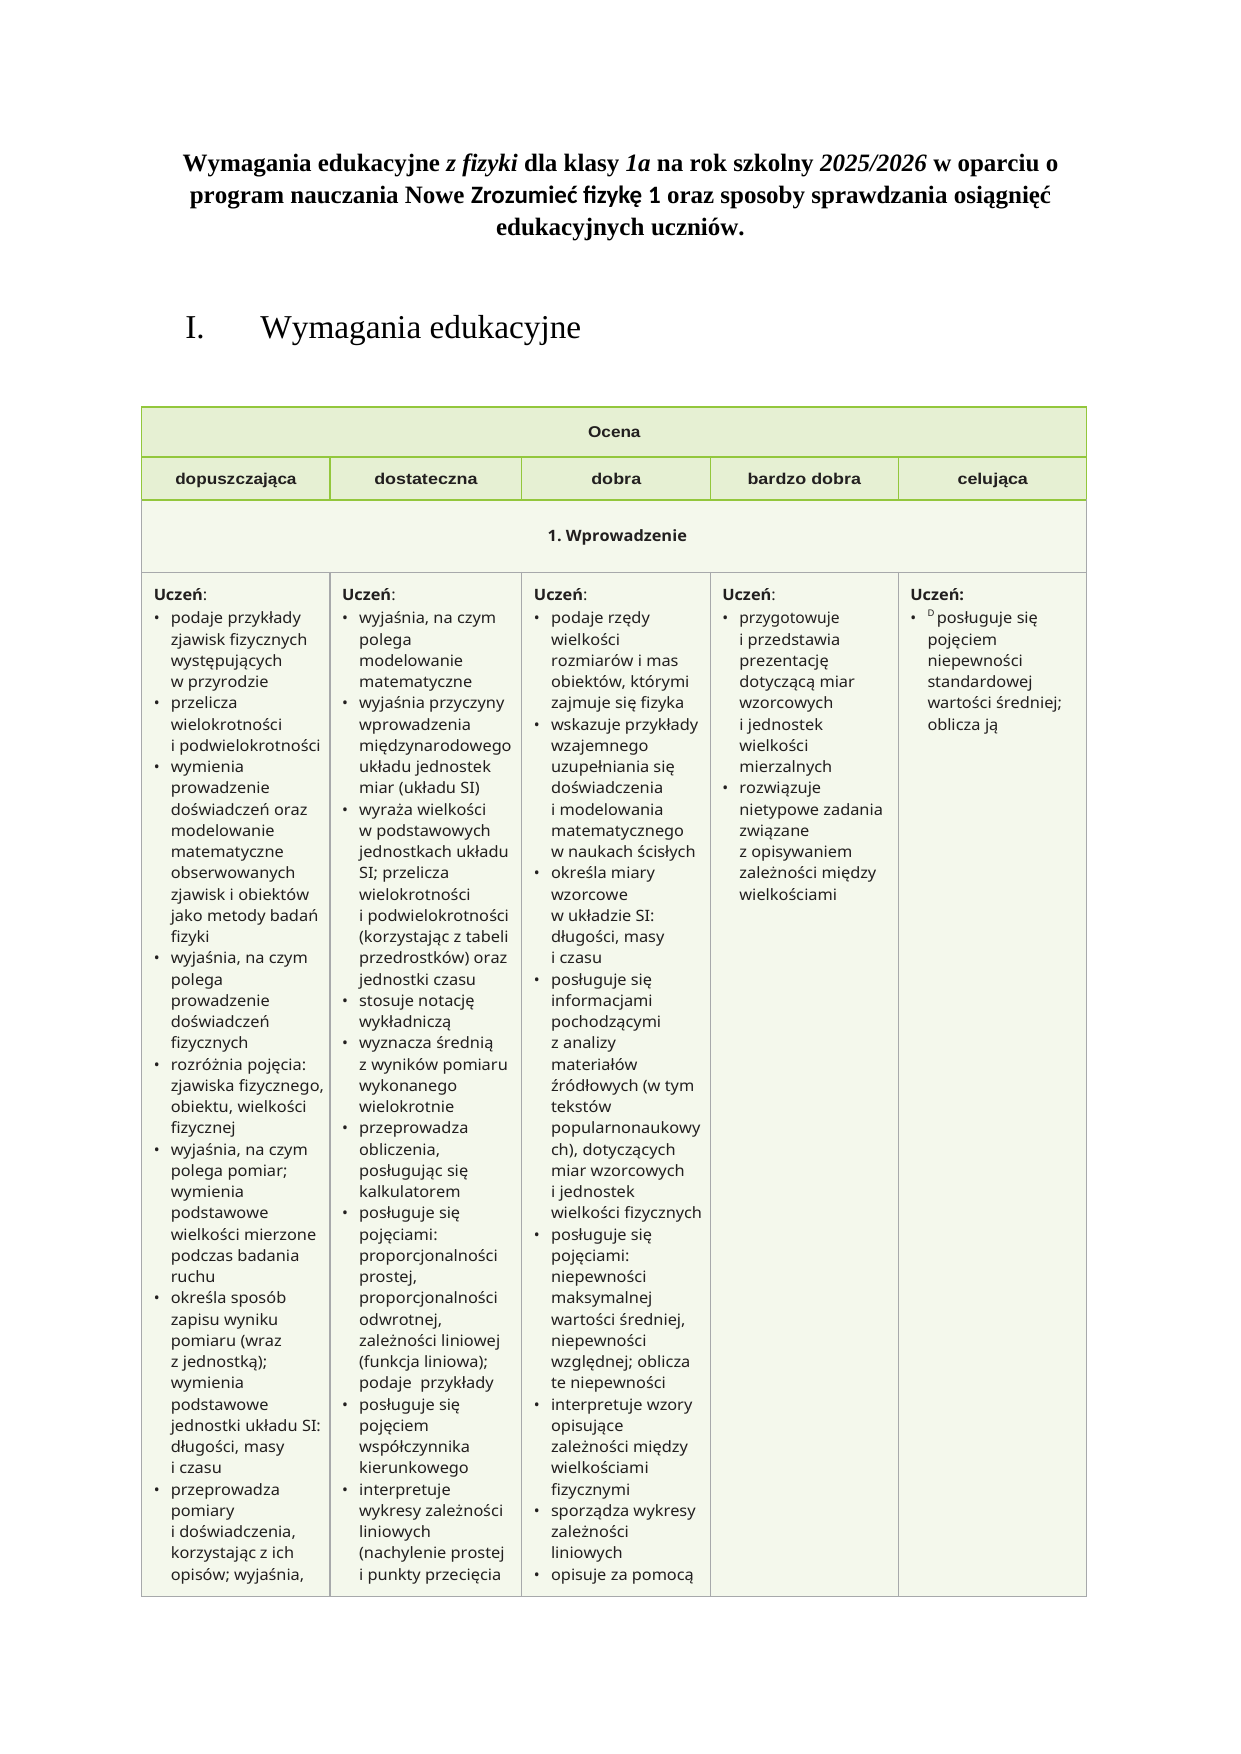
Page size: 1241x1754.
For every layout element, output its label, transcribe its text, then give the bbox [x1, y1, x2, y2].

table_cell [331, 573, 521, 1596]
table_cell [522, 573, 710, 1596]
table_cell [142, 573, 329, 1596]
table_cell dopuszczająca [142, 458, 329, 499]
table_header Ocena [142, 408, 1086, 456]
text Wymagania edukacyjne z fizyki dla klasy 1a na rok szkolny 2025/2026 w oparciu o program nauczania Nowe Zrozumieć fizykę 1 oraz sposoby sprawdzania osiągnięć edukacyjnych uczniów. [148, 148, 1093, 240]
table_cell bardzo dobra [711, 458, 898, 499]
table_cell dostateczna [331, 458, 521, 499]
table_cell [711, 573, 898, 1596]
list Wymagania edukacyjne [185, 307, 1093, 345]
table_cell celująca [899, 458, 1086, 499]
table_cell 1. Wprowadzenie [142, 501, 1086, 572]
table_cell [899, 573, 1086, 1596]
table_cell dobra [522, 458, 710, 499]
